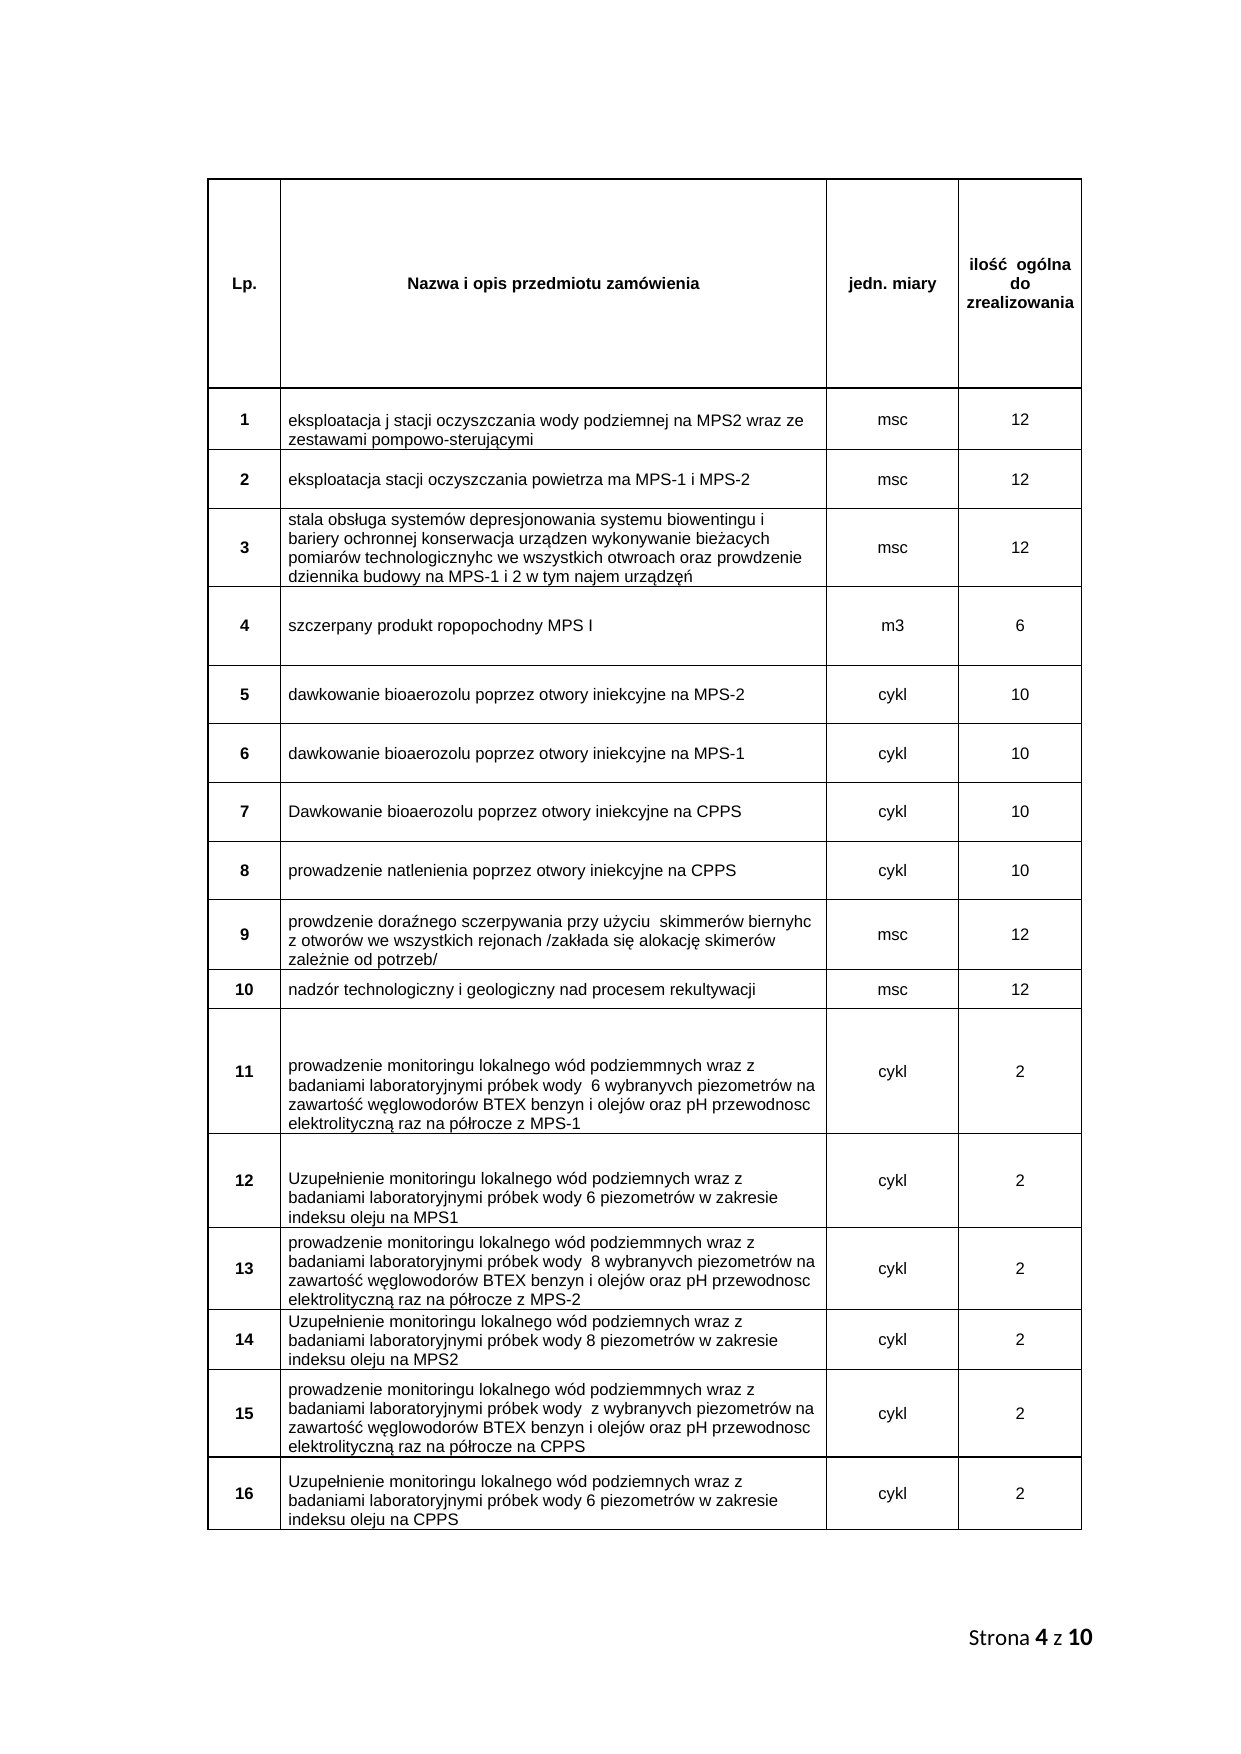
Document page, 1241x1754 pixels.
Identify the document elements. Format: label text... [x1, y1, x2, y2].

table_cell 8 [209, 842, 280, 899]
table_cell dawkowanie bioaerozolu poprzez otwory iniekcyjne na MPS-2 [281, 666, 826, 723]
table_cell 16 [209, 1458, 280, 1529]
table_cell cykl [827, 842, 958, 899]
table_cell 2 [959, 1228, 1081, 1309]
table_cell prowadzenie natlenienia poprzez otwory iniekcyjne na CPPS [281, 842, 826, 899]
table_cell 12 [959, 509, 1081, 586]
table_cell 10 [959, 783, 1081, 841]
table_cell 2 [959, 1370, 1081, 1456]
table_cell 3 [209, 509, 280, 586]
table_cell cykl [827, 1310, 958, 1369]
table_cell cykl [827, 783, 958, 841]
table_cell cykl [827, 1134, 958, 1227]
table_cell Uzupełnienie monitoringu lokalnego wód podziemnych wraz z badaniami laboratoryjnymi próbek wody 8 piezometrów w zakresie indeksu oleju na MPS2 [281, 1310, 826, 1369]
table_cell 7 [209, 783, 280, 841]
table_cell 15 [209, 1370, 280, 1456]
table_cell Dawkowanie bioaerozolu poprzez otwory iniekcyjne na CPPS [281, 783, 826, 841]
table_cell eksploatacja stacji oczyszczania powietrza ma MPS-1 i MPS-2 [281, 450, 826, 508]
table_header ilość ogólna do zrealizowania [959, 180, 1081, 387]
table_cell prowadzenie monitoringu lokalnego wód podziemmnych wraz z badaniami laboratoryjnymi próbek wody 6 wybranyvch piezometrów na zawartość węglowodorów BTEX benzyn i olejów oraz pH przewodnosc elektrolityczną raz na półrocze z MPS-1 [281, 1009, 826, 1133]
table_cell cykl [827, 666, 958, 723]
table_cell szczerpany produkt ropopochodny MPS I [281, 587, 826, 664]
table_cell prowadzenie monitoringu lokalnego wód podziemmnych wraz z badaniami laboratoryjnymi próbek wody 8 wybranyvch piezometrów na zawartość węglowodorów BTEX benzyn i olejów oraz pH przewodnosc elektrolityczną raz na półrocze z MPS-2 [281, 1228, 826, 1309]
table_cell msc [827, 450, 958, 508]
table_cell cykl [827, 1009, 958, 1133]
table_cell m3 [827, 587, 958, 664]
table_cell 12 [959, 900, 1081, 969]
table_cell Uzupełnienie monitoringu lokalnego wód podziemnych wraz z badaniami laboratoryjnymi próbek wody 6 piezometrów w zakresie indeksu oleju na MPS1 [281, 1134, 826, 1227]
table_cell 2 [959, 1134, 1081, 1227]
table_cell dawkowanie bioaerozolu poprzez otwory iniekcyjne na MPS-1 [281, 724, 826, 782]
table_cell cykl [827, 724, 958, 782]
table_cell 9 [209, 900, 280, 969]
table_cell 4 [209, 587, 280, 664]
table_cell 6 [959, 587, 1081, 664]
table_header Lp. [209, 180, 280, 387]
table_cell 12 [959, 970, 1081, 1008]
table_cell msc [827, 389, 958, 449]
table_cell 14 [209, 1310, 280, 1369]
table_cell 2 [959, 1458, 1081, 1529]
table_cell cykl [827, 1370, 958, 1456]
table_cell msc [827, 970, 958, 1008]
table_cell 10 [959, 666, 1081, 723]
table_header Nazwa i opis przedmiotu zamówienia [281, 180, 826, 387]
table_cell prowdzenie doraźnego sczerpywania przy użyciu skimmerów biernyhc z otworów we wszystkich rejonach /zakłada się alokację skimerów zależnie od potrzeb/ [281, 900, 826, 969]
table_cell 12 [209, 1134, 280, 1227]
table_cell Uzupełnienie monitoringu lokalnego wód podziemnych wraz z badaniami laboratoryjnymi próbek wody 6 piezometrów w zakresie indeksu oleju na CPPS [281, 1458, 826, 1529]
table_cell 11 [209, 1009, 280, 1133]
table_cell 12 [959, 450, 1081, 508]
table_cell cykl [827, 1228, 958, 1309]
table_cell 13 [209, 1228, 280, 1309]
table_cell 10 [209, 970, 280, 1008]
table_cell msc [827, 509, 958, 586]
table_cell msc [827, 900, 958, 969]
table_cell 2 [959, 1009, 1081, 1133]
table_cell nadzór technologiczny i geologiczny nad procesem rekultywacji [281, 970, 826, 1008]
table_cell 2 [209, 450, 280, 508]
table_header jedn. miary [827, 180, 958, 387]
table_cell 2 [959, 1310, 1081, 1369]
table_cell stala obsługa systemów depresjonowania systemu biowentingu i bariery ochronnej konserwacja urządzen wykonywanie bieżacych pomiarów technologicznyhc we wszystkich otwroach oraz prowdzenie dziennika budowy na MPS-1 i 2 w tym najem urządzęń [281, 509, 826, 586]
table_cell 6 [209, 724, 280, 782]
table_cell 10 [959, 842, 1081, 899]
table_cell 12 [959, 389, 1081, 449]
table_cell 1 [209, 389, 280, 449]
table_cell prowadzenie monitoringu lokalnego wód podziemmnych wraz z badaniami laboratoryjnymi próbek wody z wybranyvch piezometrów na zawartość węglowodorów BTEX benzyn i olejów oraz pH przewodnosc elektrolityczną raz na półrocze na CPPS [281, 1370, 826, 1456]
table_cell 10 [959, 724, 1081, 782]
table_cell eksploatacja j stacji oczyszczania wody podziemnej na MPS2 wraz ze zestawami pompowo-sterującymi [281, 389, 826, 449]
table_cell cykl [827, 1458, 958, 1529]
table_cell 5 [209, 666, 280, 723]
